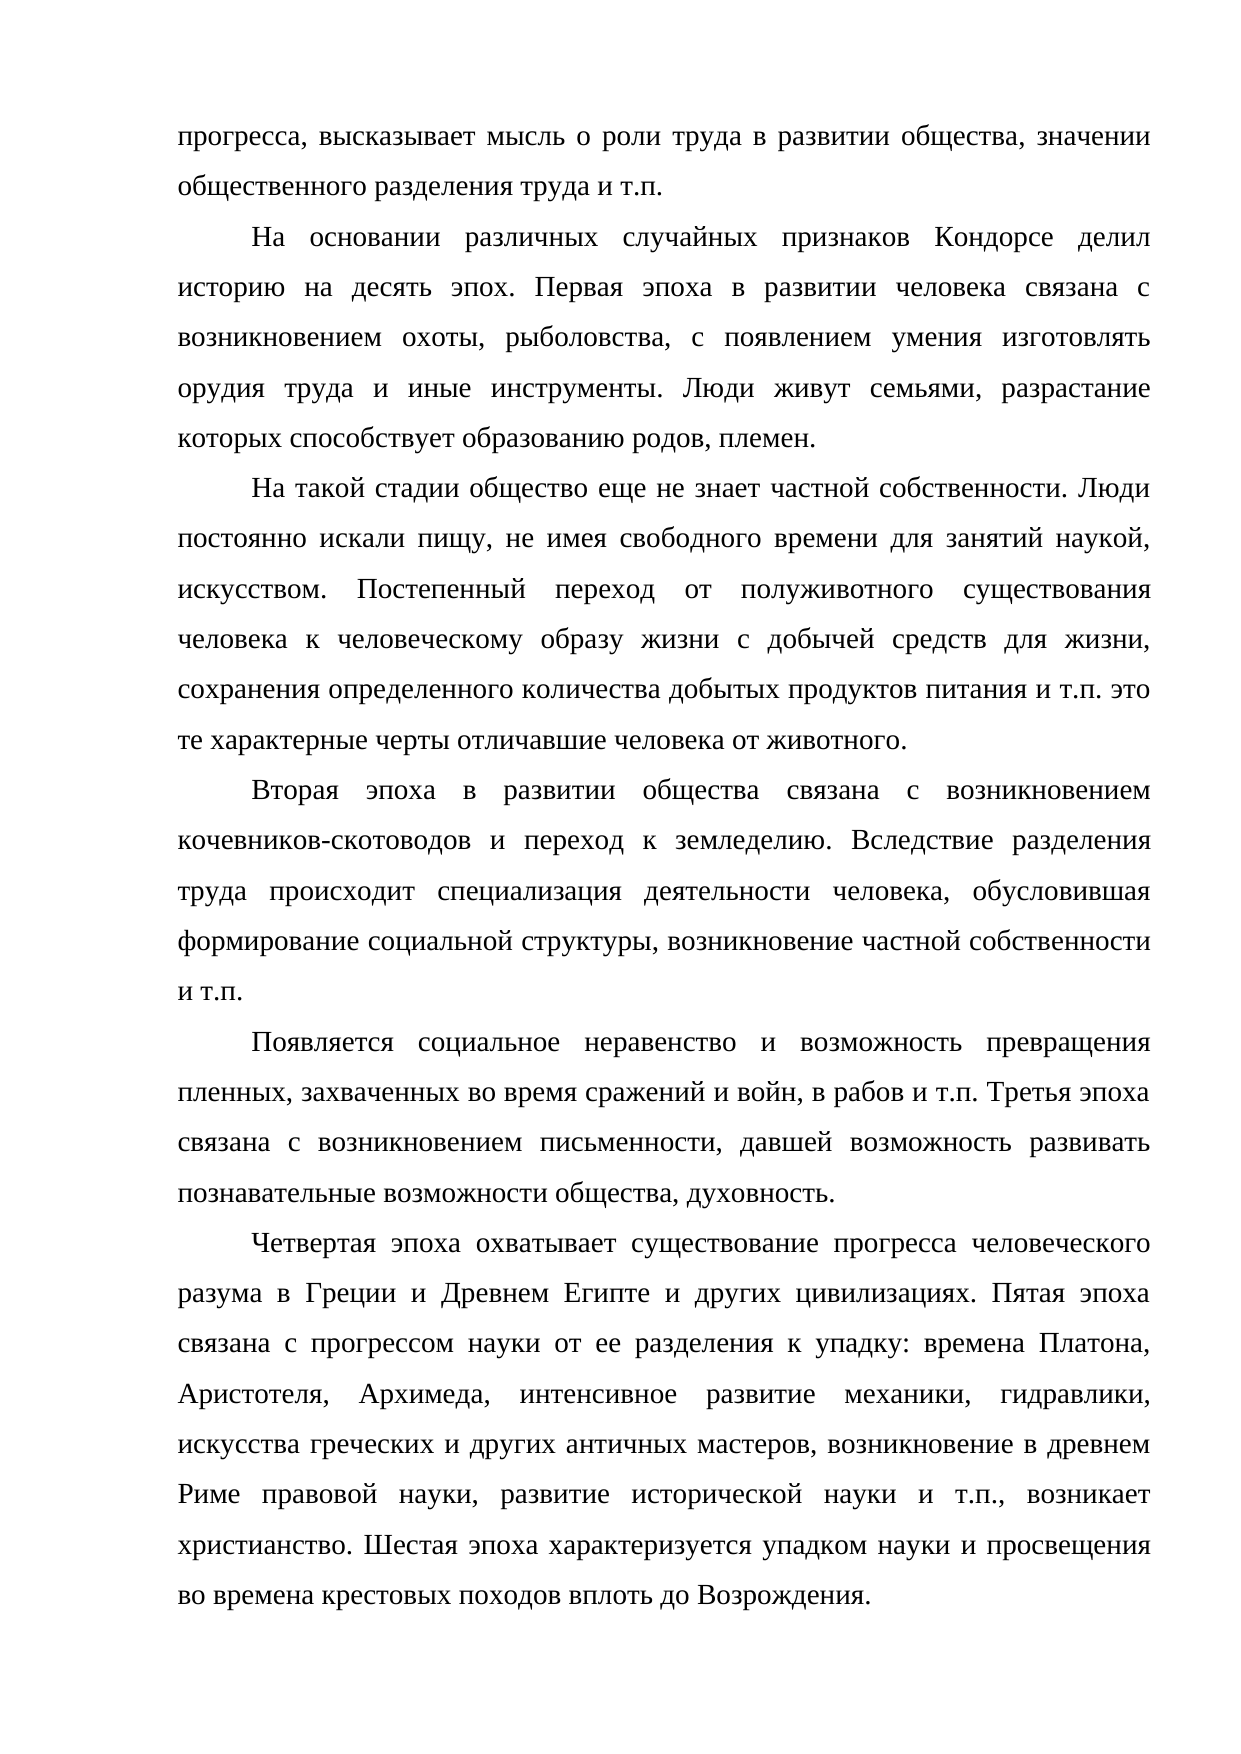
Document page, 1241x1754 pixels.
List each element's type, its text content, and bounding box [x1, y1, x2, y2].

text На такой стадии общество еще не знает частной собственности. Люди постоянно искали пищу, не имея свободного времени для занятий наукой, искусством. Постепенный переход от полуживотного существования человека к человеческому образу жизни с добычей средств для жизни, сохранения определенного количества добытых продуктов питания и т.п. это те характерные черты отличавшие человека от животного. [177, 470, 1152, 755]
text Четвертая эпоха охватывает существование прогресса человеческого разума в Греции и Древнем Египте и других цивилизациях. Пятая эпоха связана с прогрессом науки от ее разделения к упадку: времена Платона, Аристотеля, Архимеда, интенсивное развитие механики, гидравлики, искусства греческих и других античных мастеров, возникновение в древнем Риме правовой науки, развитие исторической науки и т.п., возникает христианство. Шестая эпоха характеризуется упадком науки и просвещения во времена крестовых походов вплоть до Возрождения. [177, 1225, 1152, 1611]
text На основании различных случайных признаков Кондорсе делил историю на десять эпох. Первая эпоха в развитии человека связана с возникновением охоты, рыболовства, с появлением умения изготовлять орудия труда и иные инструменты. Люди живут семьями, разрастание которых способствует образованию родов, племен. [177, 219, 1152, 453]
text Появляется социальное неравенство и возможность превращения пленных, захваченных во время сражений и войн, в рабов и т.п. Третья эпоха связана с возникновением письменности, давшей возможность развивать познавательные возможности общества, духовность. [177, 1024, 1152, 1208]
text Вторая эпоха в развитии общества связана с возникновением кочевников-скотоводов и переход к земледелию. Вследствие разделения труда происходит специализация деятельности человека, обусловившая формирование социальной структуры, возникновение частной собственности и т.п. [177, 772, 1152, 1007]
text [177, 118, 1152, 202]
